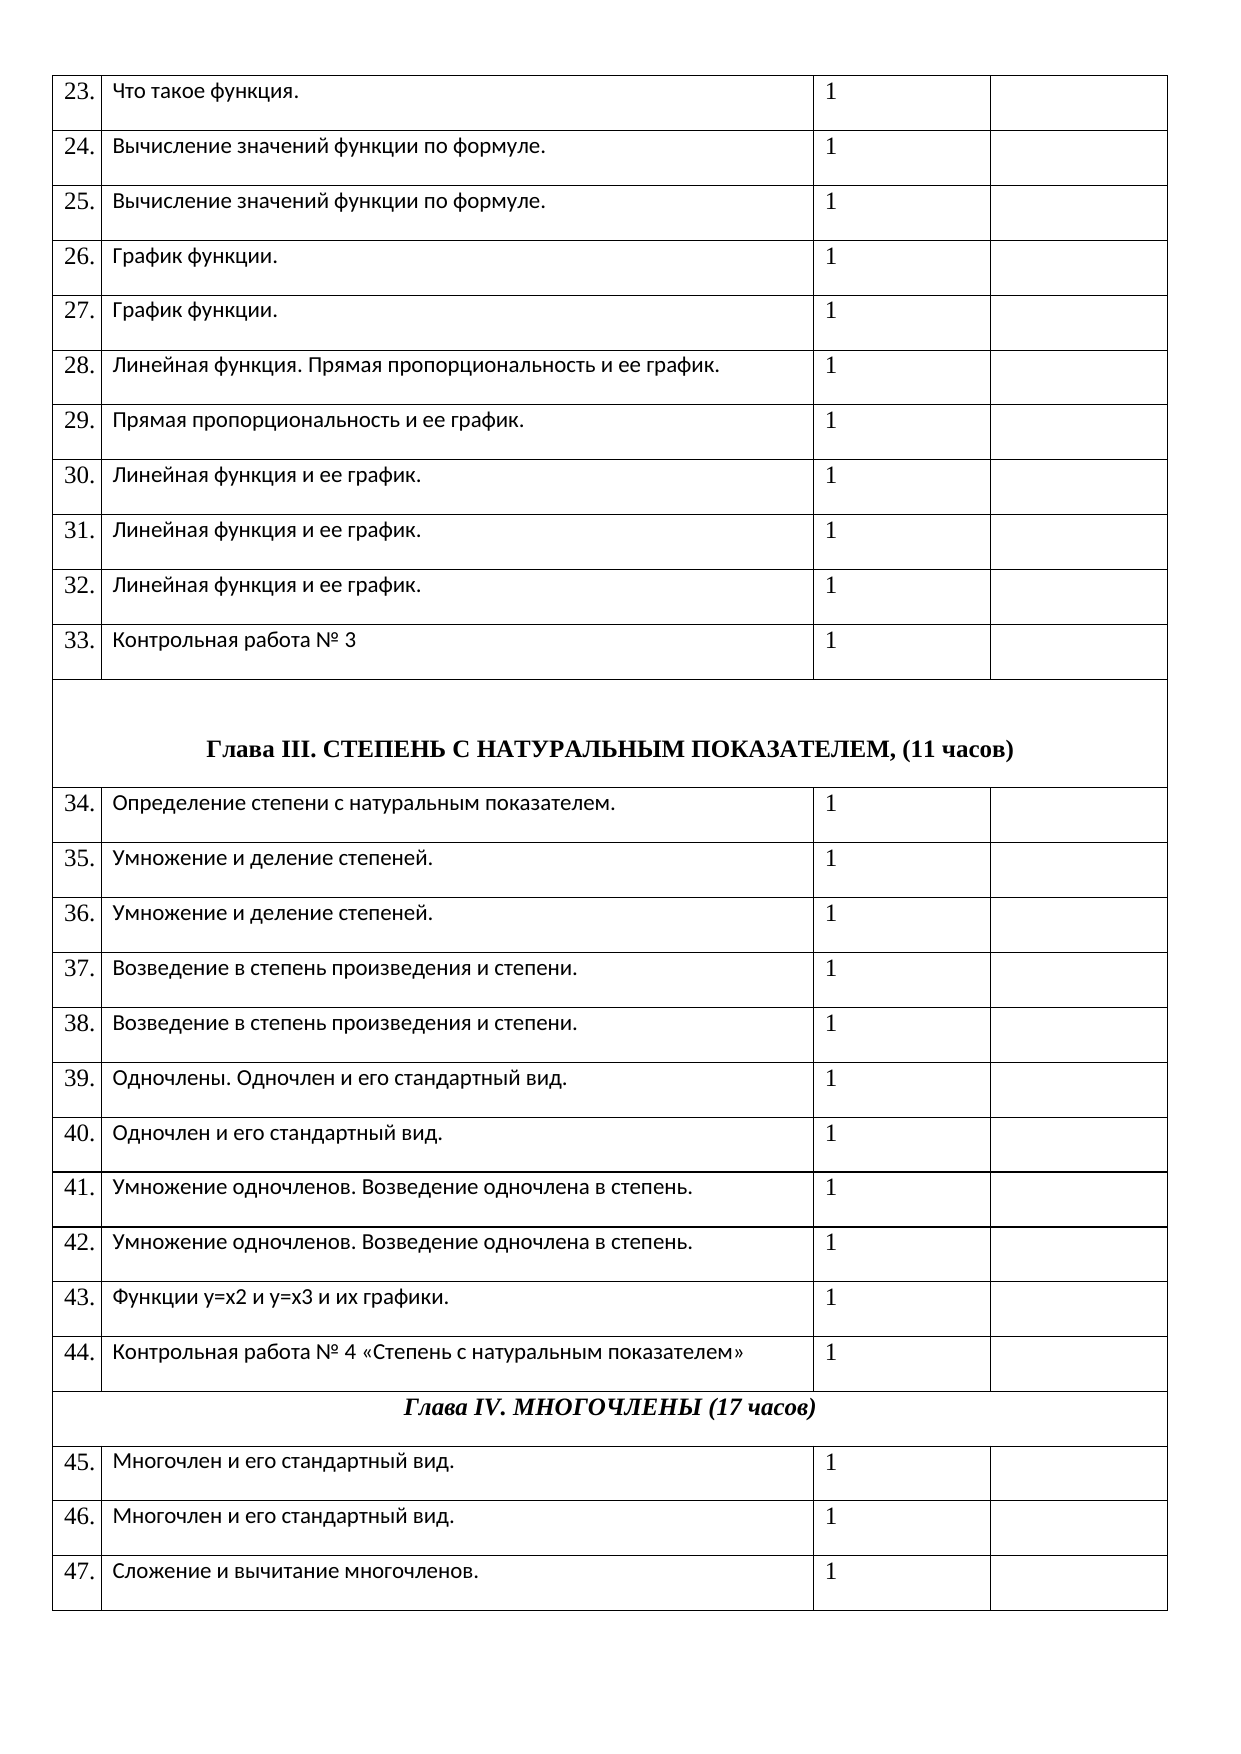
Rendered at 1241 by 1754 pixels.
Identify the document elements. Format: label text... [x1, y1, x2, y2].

table_cell Возведение в степень произведения и степени. [102, 1008, 813, 1062]
table_cell Умножение одночленов. Возведение одночлена в степень. [102, 1173, 813, 1226]
table_cell [53, 515, 101, 569]
table_cell [991, 1228, 1167, 1281]
table_cell [991, 570, 1167, 624]
table_cell 1 [814, 1063, 990, 1117]
table_cell [991, 296, 1167, 349]
table_cell [53, 1447, 101, 1500]
table_cell 1 [814, 1337, 990, 1391]
table_cell 1 [814, 131, 990, 185]
table_cell 1 [814, 1118, 990, 1171]
table_cell 1 [814, 843, 990, 897]
table_cell Многочлен и его стандартный вид. [102, 1501, 813, 1555]
table_cell [53, 296, 101, 349]
table_cell [53, 351, 101, 404]
table_cell [991, 898, 1167, 952]
table_cell [53, 1501, 101, 1555]
table_cell Умножение и деление степеней. [102, 843, 813, 897]
table_cell Многочлен и его стандартный вид. [102, 1447, 813, 1500]
table_cell [53, 1118, 101, 1171]
table_cell Контрольная работа № 3 [102, 625, 813, 679]
table_cell 1 [814, 625, 990, 679]
table_cell [991, 186, 1167, 240]
table_cell [991, 241, 1167, 294]
table_cell 1 [814, 296, 990, 349]
table_cell [991, 1282, 1167, 1336]
table_cell [53, 405, 101, 459]
table_cell [991, 953, 1167, 1007]
table_cell Вычисление значений функции по формуле. [102, 186, 813, 240]
table_cell [991, 1337, 1167, 1391]
table_cell 1 [814, 953, 990, 1007]
table_cell [991, 625, 1167, 679]
table_cell [991, 76, 1167, 130]
table_cell [991, 843, 1167, 897]
table_cell [53, 570, 101, 624]
table_cell 1 [814, 351, 990, 404]
table_cell [991, 1173, 1167, 1226]
table_cell График функции. [102, 296, 813, 349]
table_cell Умножение одночленов. Возведение одночлена в степень. [102, 1228, 813, 1281]
table_cell [53, 1008, 101, 1062]
table_cell 1 [814, 1282, 990, 1336]
table_cell [53, 953, 101, 1007]
table_cell Линейная функция. Прямая пропорциональность и ее график. [102, 351, 813, 404]
table_cell Линейная функция и ее график. [102, 570, 813, 624]
table_cell Контрольная работа № 4 «Степень с натуральным показателем» [102, 1337, 813, 1391]
table_cell [991, 1501, 1167, 1555]
table_cell [53, 1282, 101, 1336]
table_cell [991, 405, 1167, 459]
table_cell Умножение и деление степеней. [102, 898, 813, 952]
table_cell [53, 1063, 101, 1117]
table_cell Одночлен и его стандартный вид. [102, 1118, 813, 1171]
table_cell [53, 898, 101, 952]
table_cell 1 [814, 788, 990, 842]
table_cell 1 [814, 1008, 990, 1062]
table_cell 1 [814, 1501, 990, 1555]
table_cell [53, 1337, 101, 1391]
table_cell Сложение и вычитание многочленов. [102, 1556, 813, 1610]
table_cell [53, 241, 101, 294]
table_cell 1 [814, 405, 990, 459]
table_cell Линейная функция и ее график. [102, 460, 813, 514]
table_cell [991, 788, 1167, 842]
table_cell [991, 1063, 1167, 1117]
table_cell 1 [814, 460, 990, 514]
table_cell [53, 131, 101, 185]
table_cell [53, 1173, 101, 1226]
table_cell График функции. [102, 241, 813, 294]
table_cell 1 [814, 241, 990, 294]
table_cell [53, 1228, 101, 1281]
table_cell Что такое функция. [102, 76, 813, 130]
table_cell [53, 788, 101, 842]
table_cell [991, 351, 1167, 404]
table_cell [991, 460, 1167, 514]
table_cell 1 [814, 186, 990, 240]
table_cell [53, 460, 101, 514]
table_cell [53, 1556, 101, 1610]
table_cell [53, 76, 101, 130]
table_cell 1 [814, 898, 990, 952]
table_cell [991, 1447, 1167, 1500]
table_cell 1 [814, 1556, 990, 1610]
table_cell [991, 515, 1167, 569]
table_cell [991, 131, 1167, 185]
table_cell [991, 1008, 1167, 1062]
table_cell [991, 1556, 1167, 1610]
table_cell [991, 1118, 1167, 1171]
table_cell 1 [814, 515, 990, 569]
table_cell [53, 625, 101, 679]
table_cell Линейная функция и ее график. [102, 515, 813, 569]
table_cell Функции y=x2 и y=x3 и их графики. [102, 1282, 813, 1336]
table_cell Прямая пропорциональность и ее график. [102, 405, 813, 459]
table_cell 1 [814, 570, 990, 624]
table_cell Возведение в степень произведения и степени. [102, 953, 813, 1007]
table_cell [53, 186, 101, 240]
table_cell 1 [814, 1173, 990, 1226]
table_cell 1 [814, 1228, 990, 1281]
table_cell Глава IV. МНОГОЧЛЕНЫ (17 часов) [53, 1392, 1167, 1446]
table_cell Глава III. СТЕПЕНЬ С НАТУРАЛЬНЫМ ПОКАЗАТЕЛЕМ, (11 часов) [53, 680, 1167, 787]
table_cell Определение степени с натуральным показателем. [102, 788, 813, 842]
table_cell Одночлены. Одночлен и его стандартный вид. [102, 1063, 813, 1117]
table_cell Вычисление значений функции по формуле. [102, 131, 813, 185]
table_cell 1 [814, 76, 990, 130]
table_cell 1 [814, 1447, 990, 1500]
table_cell [53, 843, 101, 897]
